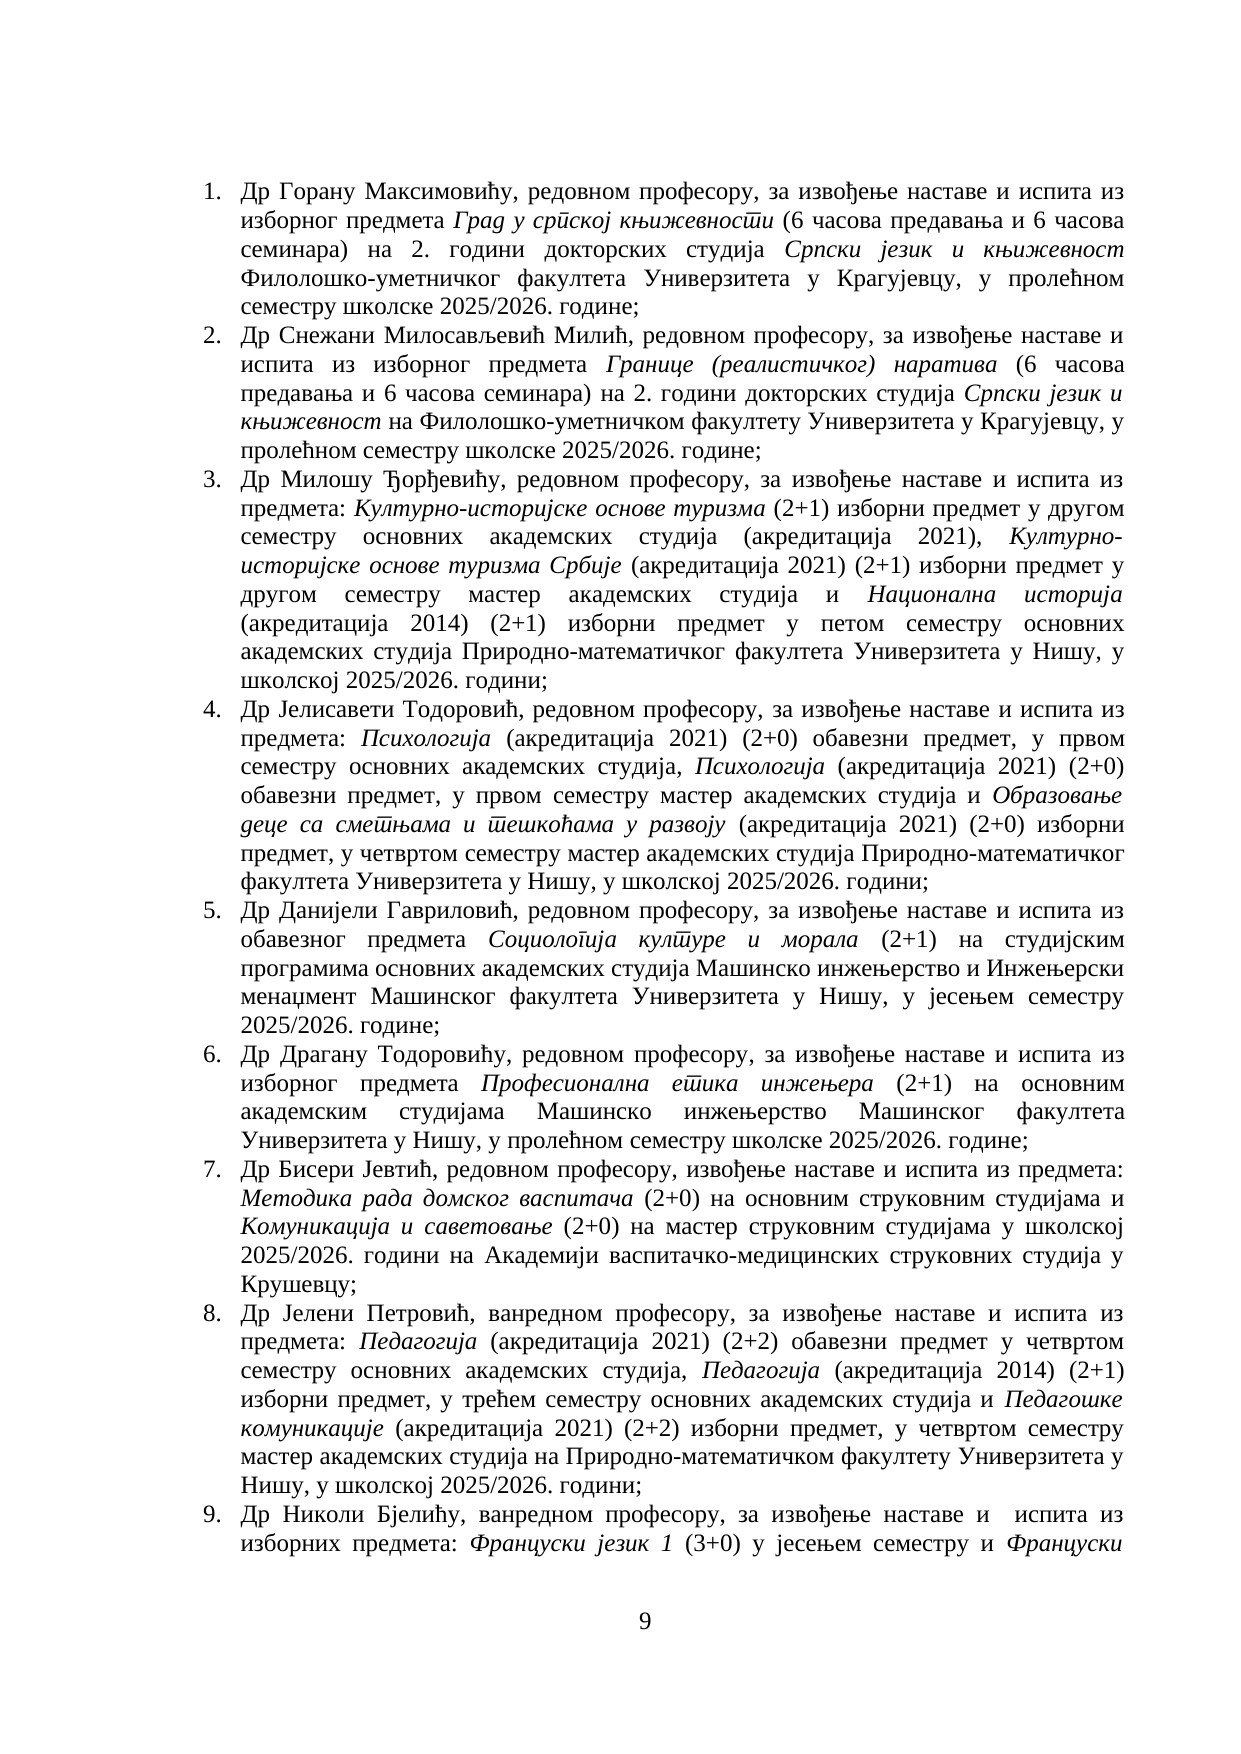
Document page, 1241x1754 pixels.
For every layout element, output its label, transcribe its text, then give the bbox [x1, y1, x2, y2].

list Др Милошу Ђорђевићу, редовном професору, за извођење наставе и испита из предмета: Културно-историјске основе туризма (2+1) изборни предмет у другом семестру основних академских студија (акредитација 2021), Културно-историјске основе туризма Србије (акредитација 2021) (2+1) изборни предмет у другом семестру мастер академских студија и Национална историја (акредитација 2014) (2+1) изборни предмет у петом семестру основних академских студија Природно-математичког факултета Универзитета у Нишу, у школској 2025/2026. години; [203, 464, 1125, 694]
list Др Јелисавети Тодоровић, редовном професору, за извођење наставе и испита из предмета: Психологија (акредитација 2021) (2+0) обавезни предмет, у првом семестру основних академских студија, Психологија (акредитација 2021) (2+0) обавезни предмет, у првом семестру мастер академских студија и Образовање деце са сметњама и тешкоћама у развоју (акредитација 2021) (2+0) изборни предмет, у четвртом семестру мастер академских студија Природно-математичког факултета Универзитета у Нишу, у школској 2025/2026. години; [203, 694, 1125, 895]
list Др Драгану Тодоровићу, редовном професору, за извођење наставе и испита из изборног предмета Професионална етика инжењера (2+1) на основним академским студијама Машинско инжењерство Машинског факултета Универзитета у Нишу, у пролећном семестру школске 2025/2026. године; [203, 1039, 1125, 1154]
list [203, 1499, 1125, 1556]
list Др Снежани Милосављевић Милић, редовном професору, за извођење наставе и испита из изборног предмета Границе (реалистичког) наратива (6 часова предавања и 6 часова семинара) на 2. години докторских студија Српски језик и књижевност на Филолошко-уметничком факултету Универзитета у Крагујевцу, у пролећном семестру школске 2025/2026. године; [203, 320, 1125, 464]
list Др Горану Максимовићу, редовном професору, за извођење наставе и испита из изборног предмета Град у српској књижевности (6 часова предавања и 6 часова семинара) на 2. години докторских студија Српски језик и књижевност Филолошко-уметничког факултетa Универзитета у Крагујевцу, у пролећном семестру школске 2025/2026. године; [203, 176, 1125, 320]
list Др Јелени Петровић, ванредном професору, за извођење наставе и испита из предмета: Педагогија (акредитација 2021) (2+2) обавезни предмет у четвртом семестру основних академских студија, Педагогија (акредитација 2014) (2+1) изборни предмет, у трећем семестру основних академских студија и Педагошке комуникације (акредитација 2021) (2+2) изборни предмет, у четвртом семестру мастер академских студија на Природно-математичком факултету Универзитета у Нишу, у школској 2025/2026. години; [203, 1298, 1125, 1499]
list Др Бисери Јевтић, редовном професору, извођење наставе и испита из предмета: Методика рада домског васпитача (2+0) на основним струковним студијама и Комуникација и саветовање (2+0) на мастер струковним студијама у школској 2025/2026. години на Академији васпитачко-медицинских струковних студија у Крушевцу; [203, 1154, 1125, 1298]
list Др Данијели Гавриловић, редовном професору, за извођење наставе и испита из обавезног предмета Социологија културе и морала (2+1) на студијским програмима основних академских студија Машинско инжењерство и Инжењерски менаџмент Машинског факултета Универзитета у Нишу, у јесењем семестру 2025/2026. године; [203, 895, 1125, 1039]
